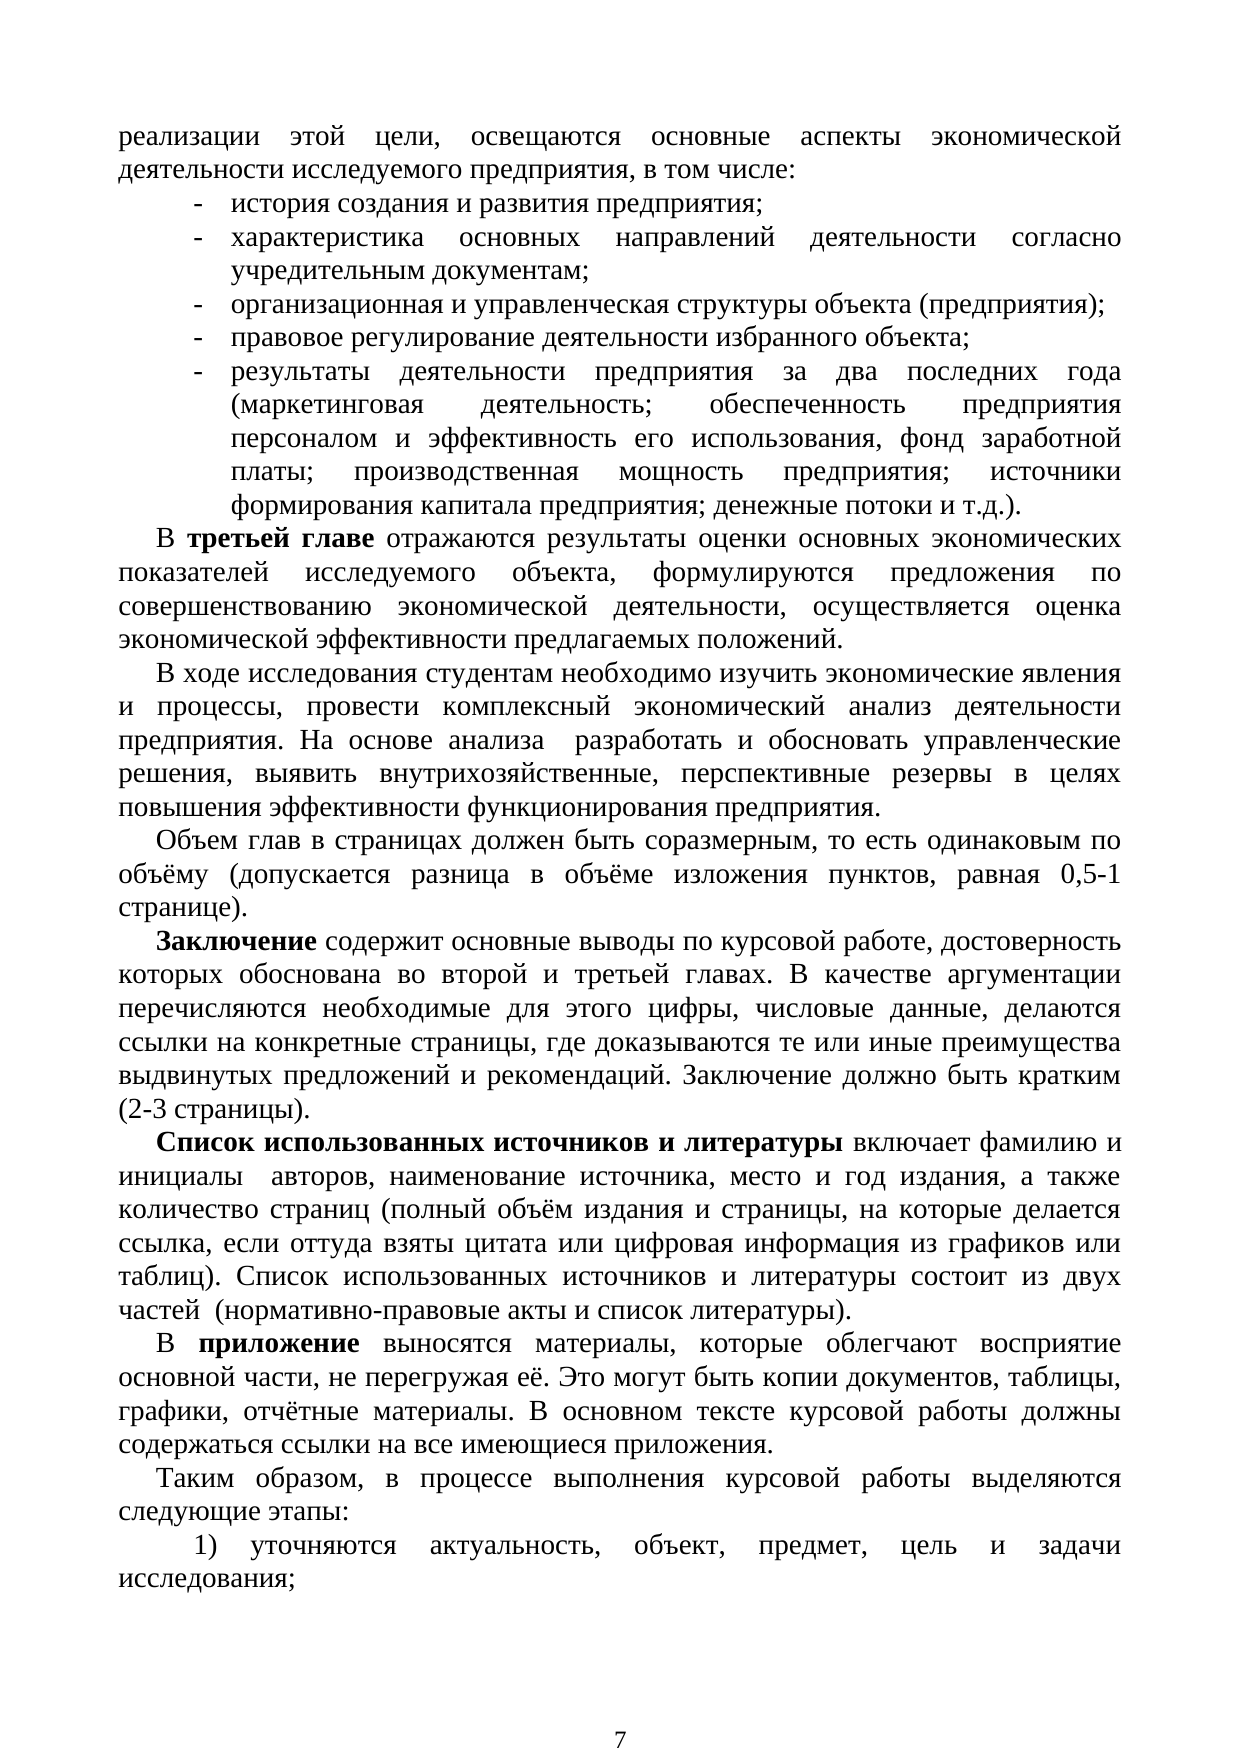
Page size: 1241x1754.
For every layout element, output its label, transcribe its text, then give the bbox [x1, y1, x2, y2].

text В приложение выносятся материалы, которые облегчают восприятие основной части, не перегружая её. Это могут быть копии документов, таблицы, графики, отчётные материалы. В основном тексте курсовой работы должны содержаться ссылки на все имеющиеся приложения. [118, 1326, 1122, 1460]
list правовое регулирование деятельности избранного объекта; [193, 319, 1122, 353]
text Заключение содержит основные выводы по курсовой работе, достоверность которых обоснована во второй и третьей главах. В качестве аргументации перечисляются необходимые для этого цифры, числовые данные, делаются ссылки на конкретные страницы, где доказываются те или иные преимущества выдвинутых предложений и рекомендаций. Заключение должно быть кратким (2-3 страницы). [118, 923, 1122, 1124]
list результаты деятельности предприятия за два последних года (маркетинговая деятельность; обеспеченность предприятия персоналом и эффективность его использования, фонд заработной платы; производственная мощность предприятия; источники формирования капитала предприятия; денежные потоки и т.д.). [193, 353, 1122, 521]
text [118, 118, 1122, 185]
text В третьей главе отражаются результаты оценки основных экономических показателей исследуемого объекта, формулируются предложения по совершенствованию экономической деятельности, осуществляется оценка экономической эффективности предлагаемых положений. [118, 521, 1122, 655]
text В ходе исследования студентам необходимо изучить экономические явления и процессы, провести комплексный экономический анализ деятельности предприятия. На основе анализа разработать и обосновать управленческие решения, выявить внутрихозяйственные, перспективные резервы в целях повышения эффективности функционирования предприятия. [118, 655, 1122, 822]
text Список использованных источников и литературы включает фамилию и инициалы авторов, наименование источника, место и год издания, а также количество страниц (полный объём издания и страницы, на которые делается ссылка, если оттуда взяты цитата или цифровая информация из графиков или таблиц). Список использованных источников и литературы состоит из двух частей (нормативно-правовые акты и список литературы). [118, 1124, 1122, 1326]
list организационная и управленческая структуры объекта (предприятия); [193, 286, 1122, 319]
list характеристика основных направлений деятельности согласно учредительным документам; [193, 219, 1122, 286]
list история создания и развития предприятия; [193, 185, 1122, 219]
text Объем глав в страницах должен быть соразмерным, то есть одинаковым по объёму (допускается разница в объёме изложения пунктов, равная 0,5-1 странице). [118, 822, 1122, 923]
text Таким образом, в процессе выполнения курсовой работы выделяются следующие этапы: [118, 1460, 1122, 1527]
text 1) уточняются актуальность, объект, предмет, цель и задачи исследования; [118, 1527, 1122, 1594]
